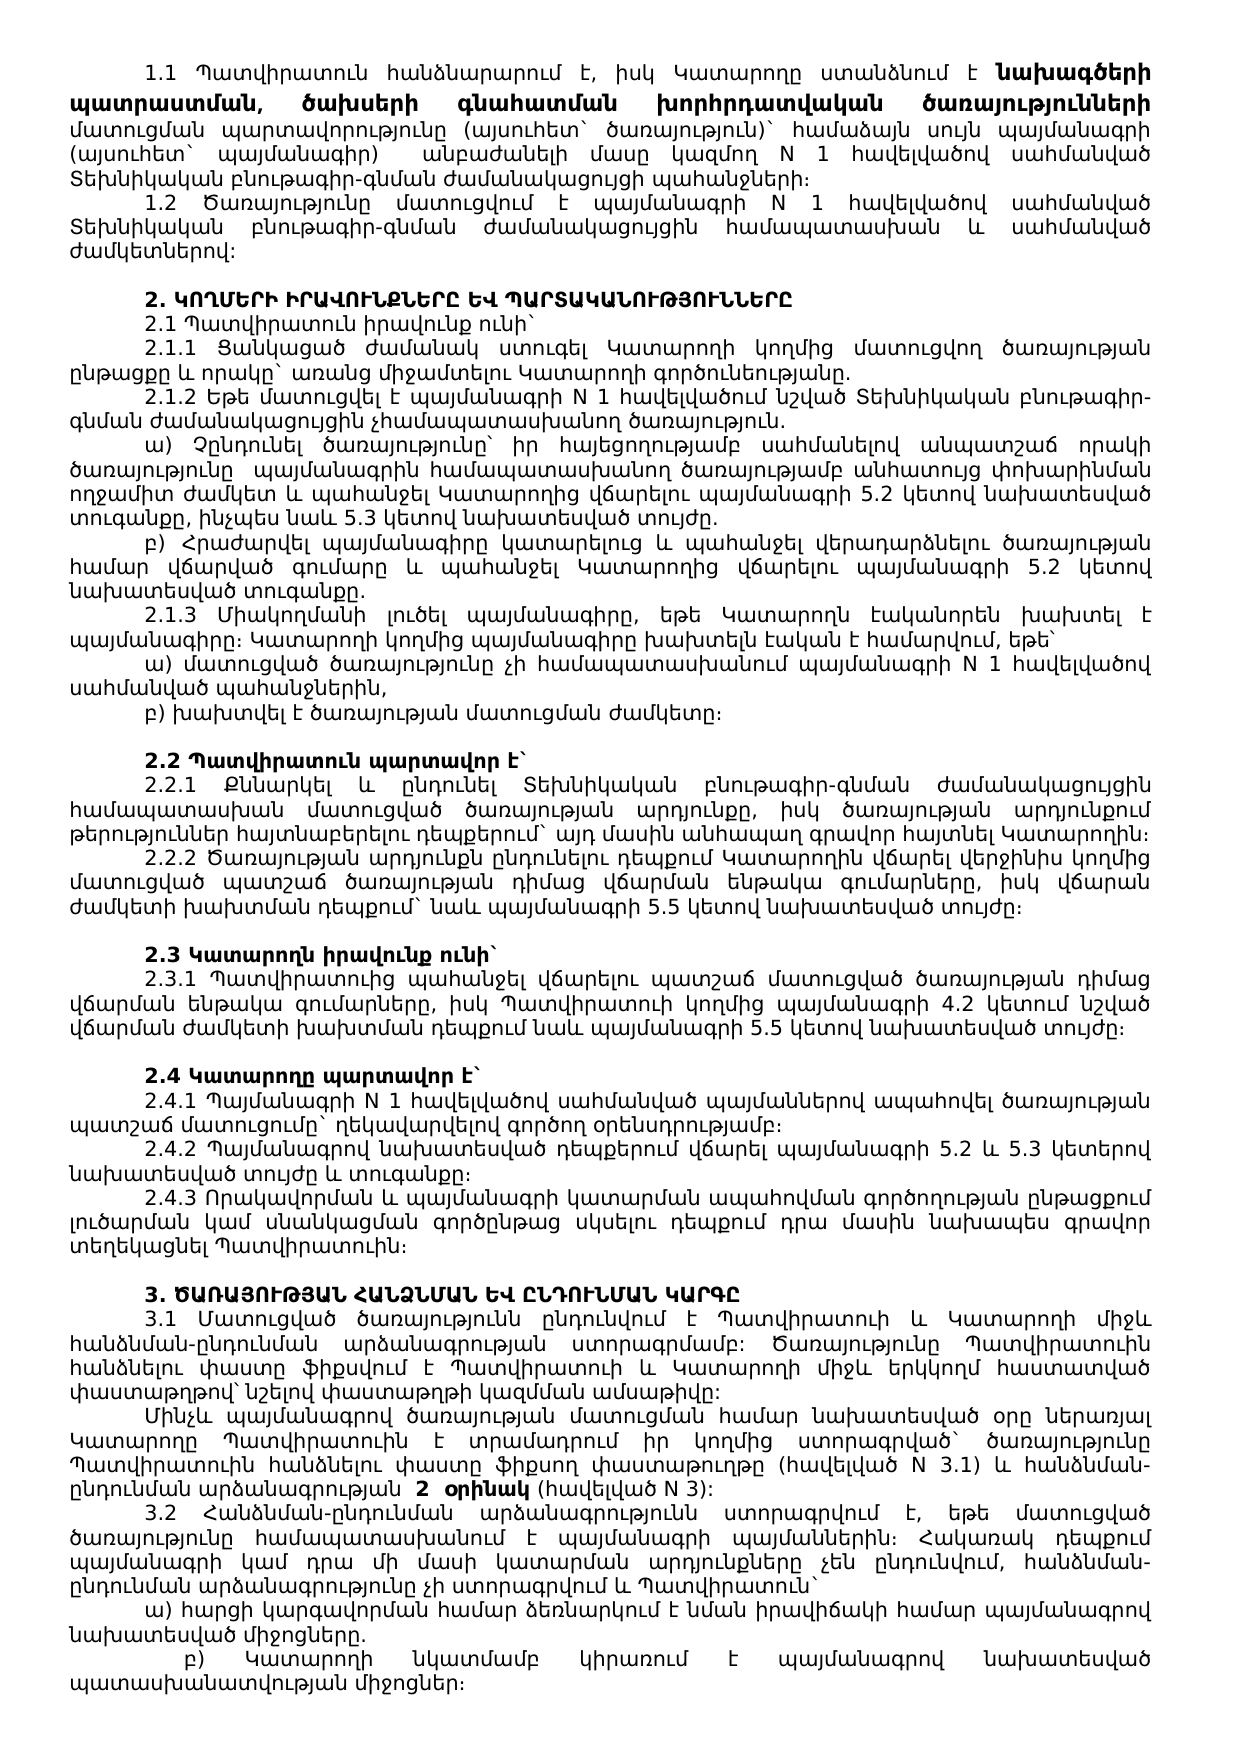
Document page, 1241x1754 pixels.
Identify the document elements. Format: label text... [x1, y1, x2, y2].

text 2.3 Կատարողն իրավունք ունի` [69, 943, 1152, 967]
text 2.1.3 Միակողմանի լուծել պայմանագիրը, եթե Կատարողն էականորեն խախտել է պայմանագիրը։ Կատարողի կողմից պայմանագիրը խախտելն էական է համարվում, եթե՝ [69, 603, 1152, 652]
text 3.2 Հանձնման-ընդունման արձանագրությունն ստորագրվում է, եթե մատուցված ծառայությունը համապատասխանում է պայմանագրի պայմաններին։ Հակառակ դեպքում պայմանագրի կամ դրա մի մասի կատարման արդյունքները չեն ընդունվում, հանձնման-ընդունման արձանագրությունը չի ստորագրվում և Պատվիրատուն` [69, 1501, 1152, 1598]
text 3. ԾԱՌԱՅՈՒԹՅԱՆ ՀԱՆՁՆՄԱՆ ԵՎ ԸՆԴՈՒՆՄԱՆ ԿԱՐԳԸ [69, 1283, 1152, 1307]
text 2.2.1 Քննարկել և ընդունել Տեխնիկական բնութագիր-գնման ժամանակացույցին համապատասխան մատուցված ծառայության արդյունքը, իսկ ծառայության արդյունքում թերություններ հայտնաբերելու դեպքերում` այդ մասին անհապաղ գրավոր հայտնել Կատարողին։ [69, 773, 1152, 846]
text 2.4.1 Պայմանագրի N 1 հավելվածով սահմանված պայմաններով ապահովել ծառայության պատշաճ մատուցումը` ղեկավարվելով գործող օրենսդրությամբ։ [69, 1089, 1152, 1137]
text բ) խախտվել է ծառայության մատուցման ժամկետը։ [69, 701, 1152, 725]
text 2.4.2 Պայմանագրով նախատեսված դեպքերում վճարել պայմանագրի 5.2 և 5.3 կետերով նախատեսված տույժը և տուգանքը։ [69, 1137, 1152, 1186]
text 2.4 Կատարողը պարտավոր է` [69, 1064, 1152, 1089]
text ա) Չընդունել ծառայությունը՝ իր հայեցողությամբ սահմանելով անպատշաճ որակի ծառայությունը պայմանագրին համապատասխանող ծառայությամբ անհատույց փոխարինման ողջամիտ ժամկետ և պահանջել Կատարողից վճարելու պայմանագրի 5.2 կետով նախատեսված տուգանքը, ինչպես նաև 5.3 կետով նախատեսված տույժը. [69, 433, 1152, 531]
text բ) Հրաժարվել պայմանագիրը կատարելուց և պահանջել վերադարձնելու ծառայության համար վճարված գումարը և պահանջել Կատարողից վճարելու պայմանագրի 5.2 կետով նախատեսված տուգանքը. [69, 531, 1152, 603]
text 2.1.2 Եթե մատուցվել է պայմանագրի N 1 հավելվածում նշված Տեխնիկական բնութագիր-գնման ժամանակացույցին չհամապատասխանող ծառայություն. [69, 385, 1152, 433]
text 1.1 Պատվիրատուն հանձնարարում է, իսկ Կատարողը ստանձնում է նախագծերի պատրաստման, ծախսերի գնահատման խորհրդատվական ծառայությունների մատուցման պարտավորությունը (այսուհետ` ծառայություն)` համաձայն սույն պայմանագրի (այսուհետ` պայմանագիր) անբաժանելի մասը կազմող N 1 հավելվածով սահմանված Տեխնիկական բնութագիր-գնման ժամանակացույցի պահանջների։ [69, 56, 1152, 191]
text ա) մատուցված ծառայությունը չի համապատասխանում պայմանագրի N 1 հավելվածով սահմանված պահանջներին, [69, 652, 1152, 701]
text 2.2 Պատվիրատուն պարտավոր է` [69, 749, 1152, 773]
text 3.1 Մատուցված ծառայությունն ընդունվում է Պատվիրատուի և Կատարողի միջև հանձնման-ընդունման արձանագրության ստորագրմամբ: Ծառայությունը Պատվիրատուին հանձնելու փաստը ֆիքսվում է Պատվիրատուի և Կատարողի միջև երկկողմ հաստատված փաստաթղթով՝ նշելով փաստաթղթի կազմման ամսաթիվը: [69, 1307, 1152, 1404]
text 2.3.1 Պատվիրատուից պահանջել վճարելու պատշաճ մատուցված ծառայության դիմաց վճարման ենթակա գումարները, իսկ Պատվիրատուի կողմից պայմանագրի 4.2 կետում նշված վճարման ժամկետի խախտման դեպքում նաև պայմանագրի 5.5 կետով նախատեսված տույժը։ [69, 967, 1152, 1040]
text 1.2 Ծառայությունը մատուցվում է պայմանագրի N 1 հավելվածով սահմանված Տեխնիկական բնութագիր-գնման ժամանակացույցին համապատասխան և սահմանված ժամկետներով: [69, 191, 1152, 264]
text ա) հարցի կարգավորման համար ձեռնարկում է նման իրավիճակի համար պայմանագրով նախատեսված միջոցները. [69, 1598, 1152, 1647]
text Մինչև պայմանագրով ծառայության մատուցման համար նախատեսված օրը ներառյալ Կատարողը Պատվիրատուին է տրամադրում իր կողմից ստորագրված` ծառայությունը Պատվիրատուին հանձնելու փաստը ֆիքսող փաստաթուղթը (հավելված N 3.1) և հանձնման-ընդունման արձանագրության 2 օրինակ (հավելված N 3): [69, 1404, 1152, 1501]
text բ) Կատարողի նկատմամբ կիրառում է պայմանագրով նախատեսված պատասխանատվության միջոցներ։ [69, 1647, 1152, 1696]
text 2.1.1 Ցանկացած ժամանակ ստուգել Կատարողի կողմից մատուցվող ծառայության ընթացքը և որակը` առանց միջամտելու Կատարողի գործունեությանը. [69, 336, 1152, 385]
text 2.4.3 Որակավորման և պայմանագրի կատարման ապահովման գործողության ընթացքում լուծարման կամ սնանկացման գործընթաց սկսելու դեպքում դրա մասին նախապես գրավոր տեղեկացնել Պատվիրատուին։ [69, 1186, 1152, 1259]
text 2. ԿՈՂՄԵՐԻ ԻՐԱՎՈՒՆՔՆԵՐԸ ԵՎ ՊԱՐՏԱԿԱՆՈՒԹՅՈՒՆՆԵՐԸ [69, 288, 1152, 312]
text 2.2.2 Ծառայության արդյունքն ընդունելու դեպքում Կատարողին վճարել վերջինիս կողմից մատուցված պատշաճ ծառայության դիմաց վճարման ենթակա գումարները, իսկ վճարան ժամկետի խախտման դեպքում` նաև պայմանագրի 5.5 կետով նախատեսված տույժը։ [69, 846, 1152, 919]
text 2.1 Պատվիրատուն իրավունք ունի` [69, 312, 1152, 336]
